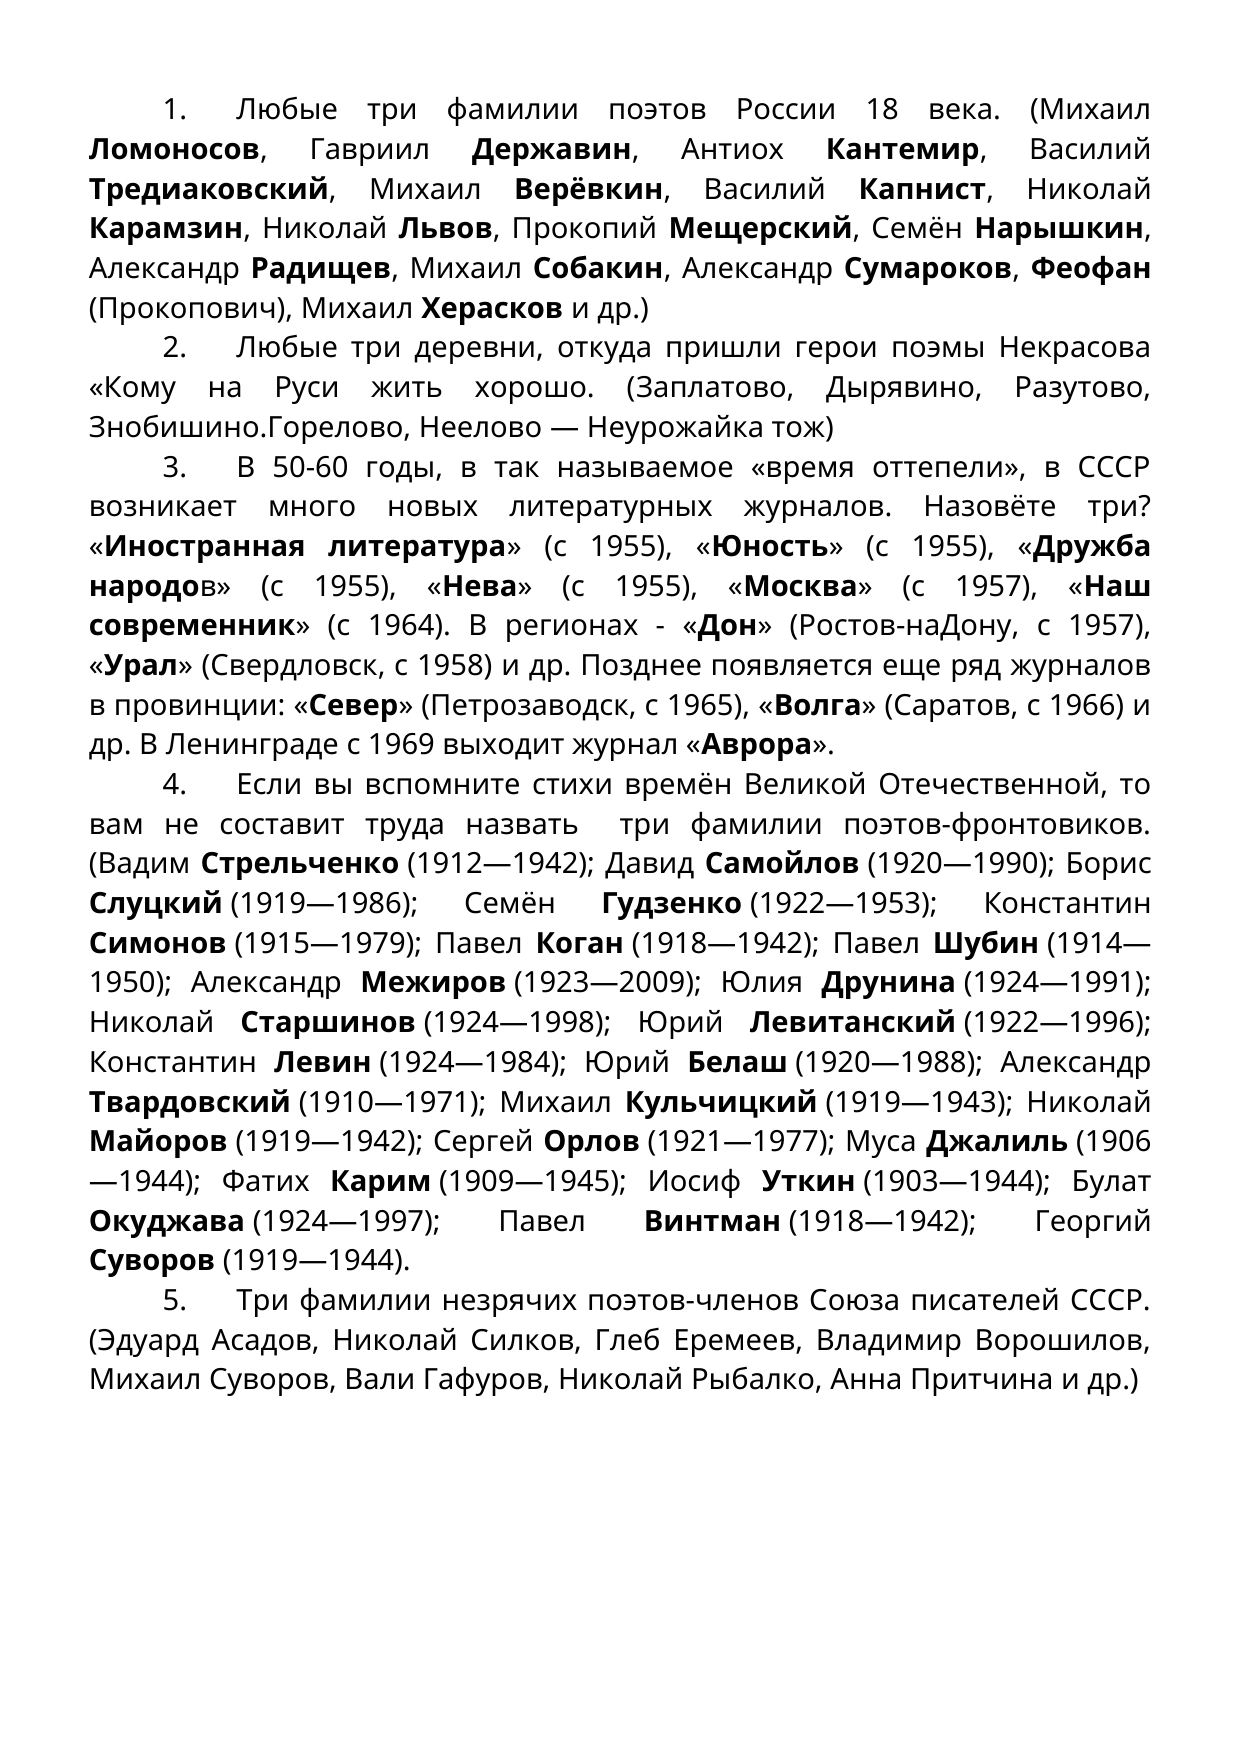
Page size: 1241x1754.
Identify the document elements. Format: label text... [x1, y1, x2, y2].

list Если вы вспомните стихи времён Великой Отечественной, то вам не составит труда назвать три фамилии поэтов-фронтовиков. (Вадим Стрельченко (1912—1942); Давид Самойлов (1920—1990); Борис Слуцкий (1919—1986); Семён Гудзенко (1922—1953); Константин Симонов (1915—1979); Павел Коган (1918—1942); Павел Шубин (1914—1950); Александр Межиров (1923—2009); Юлия Друнина (1924—1991); Николай Старшинов (1924—1998); Юрий Левитанский (1922—1996); Константин Левин (1924—1984); Юрий Белаш (1920—1988); Александр Твардовский (1910—1971); Михаил Кульчицкий (1919—1943); Николай Майоров (1919—1942); Сергей Орлов (1921—1977); Муса Джалиль (1906 —1944); Фатих Карим (1909—1945); Иосиф Уткин (1903—1944); Булат Окуджава (1924—1997); Павел Винтман (1918—1942); Георгий Суворов (1919—1944). [89, 763, 1152, 1279]
list В 50-60 годы, в так называемое «время оттепели», в СССР возникает много новых литературных журналов. Назовёте три? «Иностранная литература» (с 1955), «Юность» (с 1955), «Дружба народов» (с 1955), «Нева» (с 1955), «Москва» (с 1957), «Наш современник» (с 1964). В регионах - «Дон» (Ростов-наДону, с 1957), «Урал» (Свердловск, с 1958) и др. Позднее появляется еще ряд журналов в провинции: «Север» (Петрозаводск, с 1965), «Волга» (Саратов, с 1966) и др. В Ленинграде с 1969 выходит журнал «Аврора». [89, 446, 1152, 763]
list Любые три деревни, откуда пришли герои поэмы Некрасова «Кому на Руси жить хорошо. (Заплатово, Дырявино, Разутово, Знобишино.Горелово, Неелово — Неурожайка тож) [89, 327, 1152, 446]
list Три фамилии незрячих поэтов-членов Союза писателей СССР. (Эдуард Асадов, Николай Силков, Глеб Еремеев, Владимир Ворошилов, Михаил Суворов, Вали Гафуров, Николай Рыбалко, Анна Притчина и др.) [89, 1279, 1152, 1398]
subtitle Любые три фамилии поэтов России 18 века. (Михаил Ломоносов, Гавриил Державин, Антиох Кантемир, Василий Тредиаковский, Михаил Верёвкин, Василий Капнист, Николай Карамзин, Николай Львов, Прокопий Мещерский, Семён Нарышкин, Александр Радищев, Михаил Собакин, Александр Сумароков, Феофан (Прокопович), Михаил Херасков и др.) [89, 89, 1152, 327]
